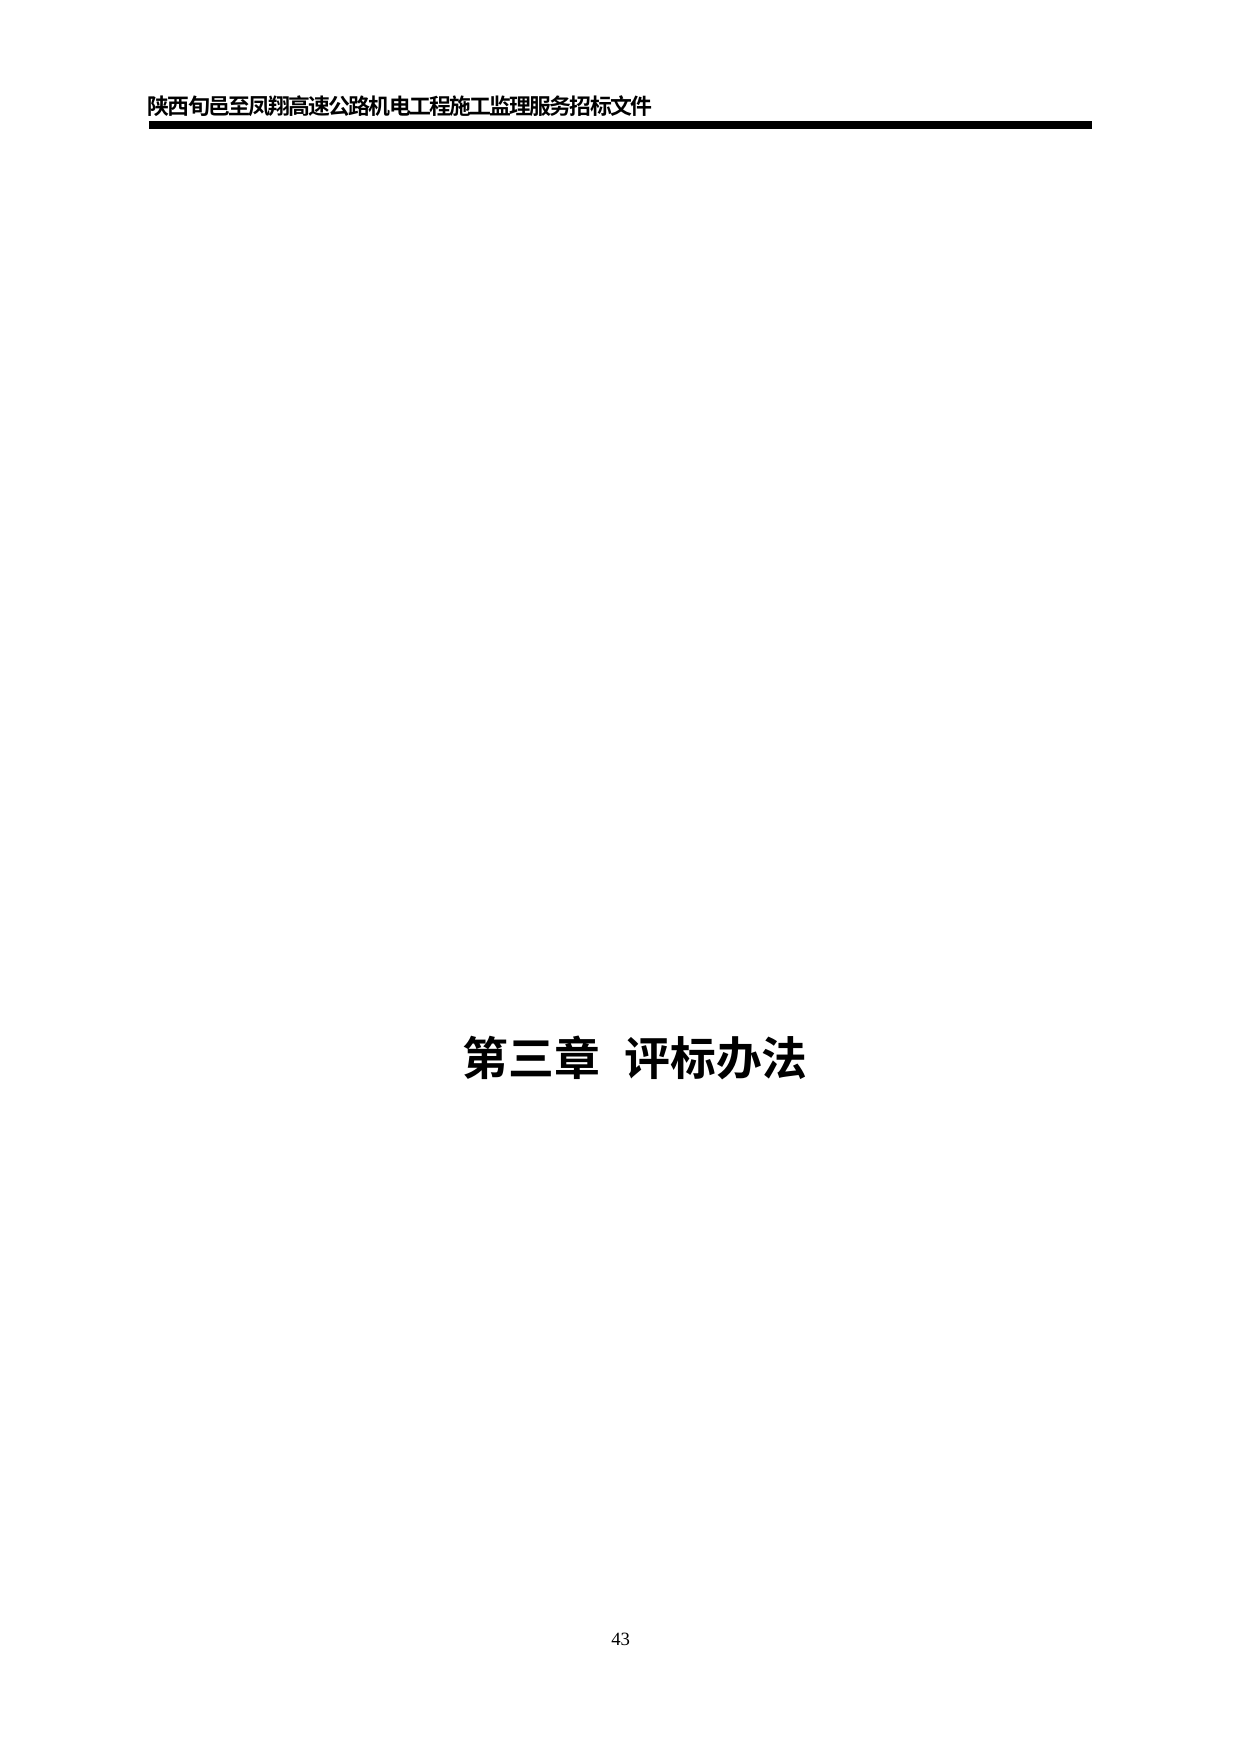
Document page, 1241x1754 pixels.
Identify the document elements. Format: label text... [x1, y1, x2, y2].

subtitle 评标办法 [148, 1023, 1122, 1089]
